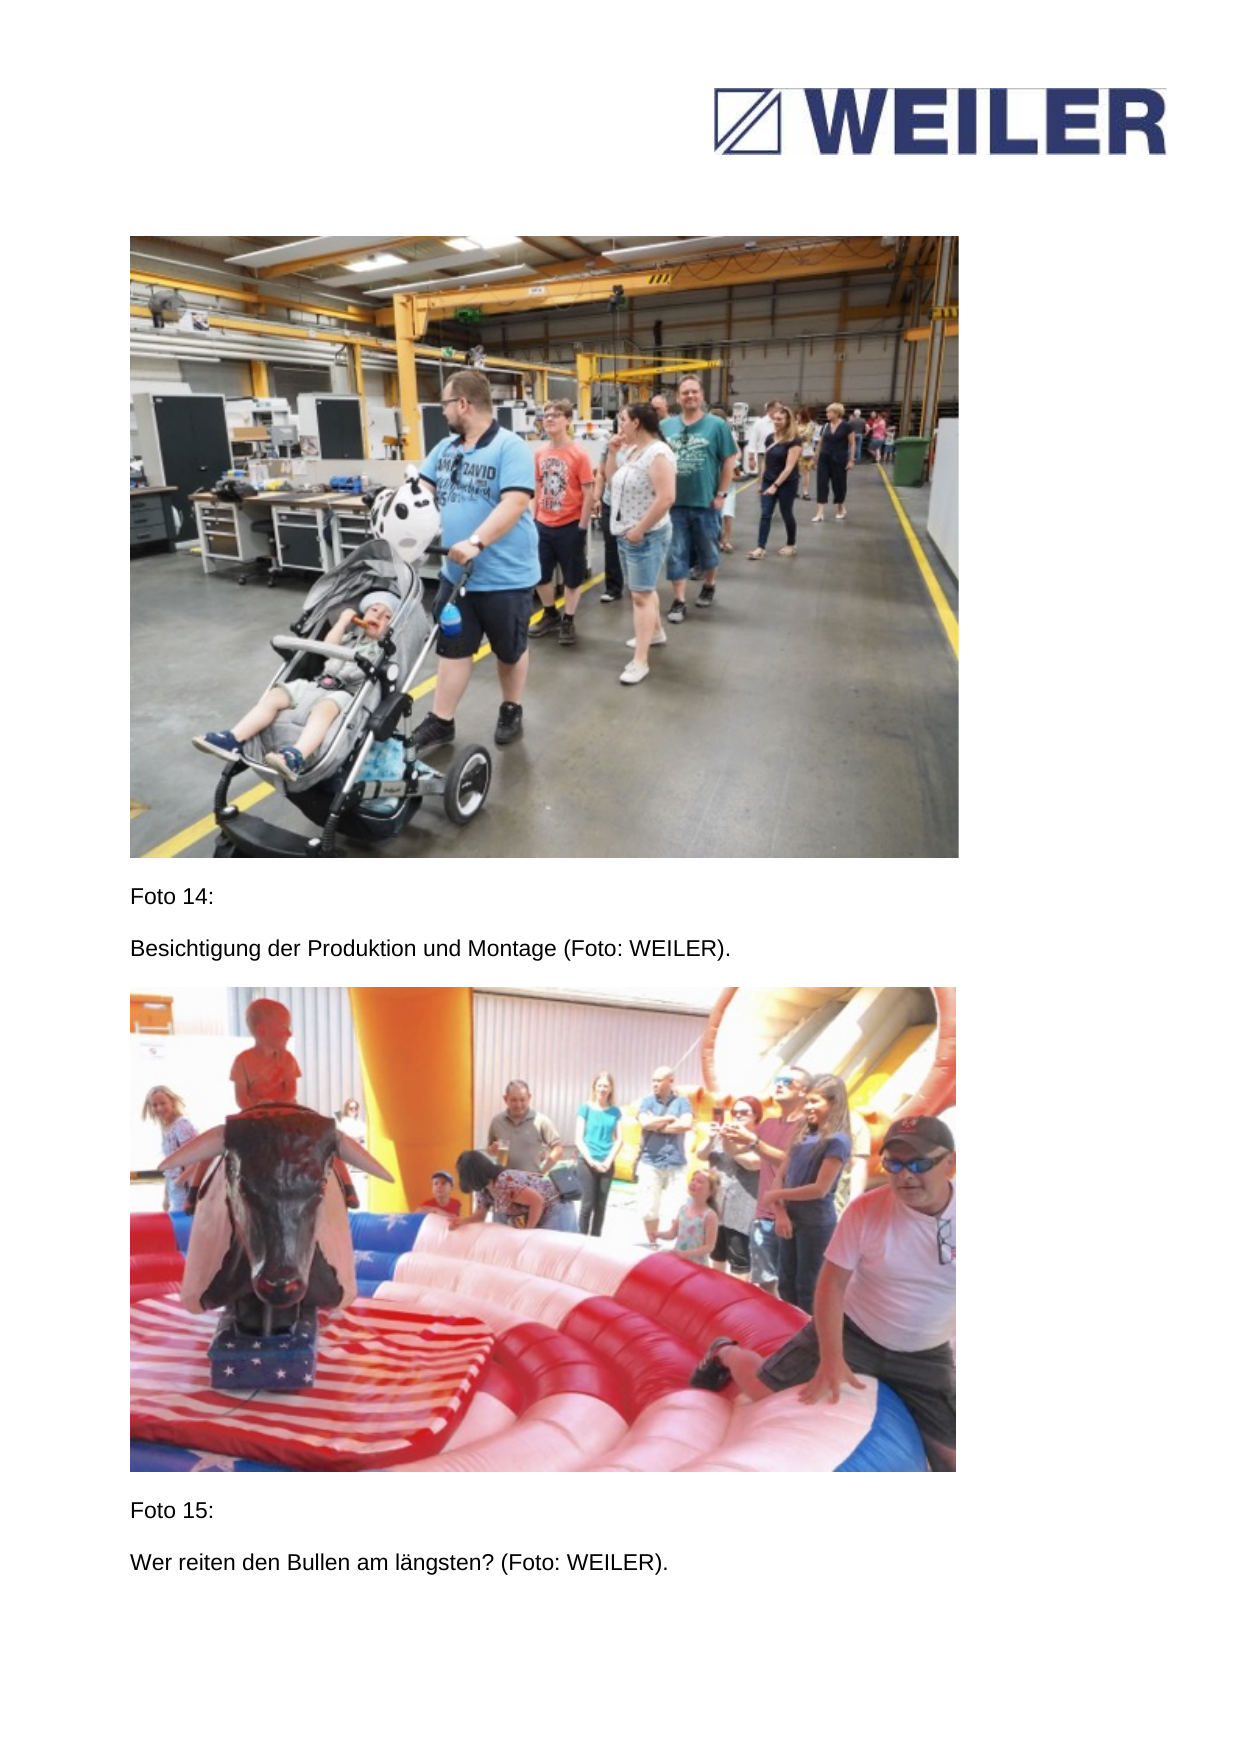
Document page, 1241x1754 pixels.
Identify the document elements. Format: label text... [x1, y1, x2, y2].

picture [130, 987, 956, 1472]
picture [714, 88, 1167, 155]
picture [130, 236, 959, 858]
text Wer reiten den Bullen am längsten? (Foto: WEILER). [130, 1549, 1167, 1576]
text Foto 14: [130, 883, 1167, 909]
text Besichtigung der Produktion und Montage (Foto: WEILER). [130, 935, 1167, 961]
text Foto 15: [130, 1497, 1167, 1523]
